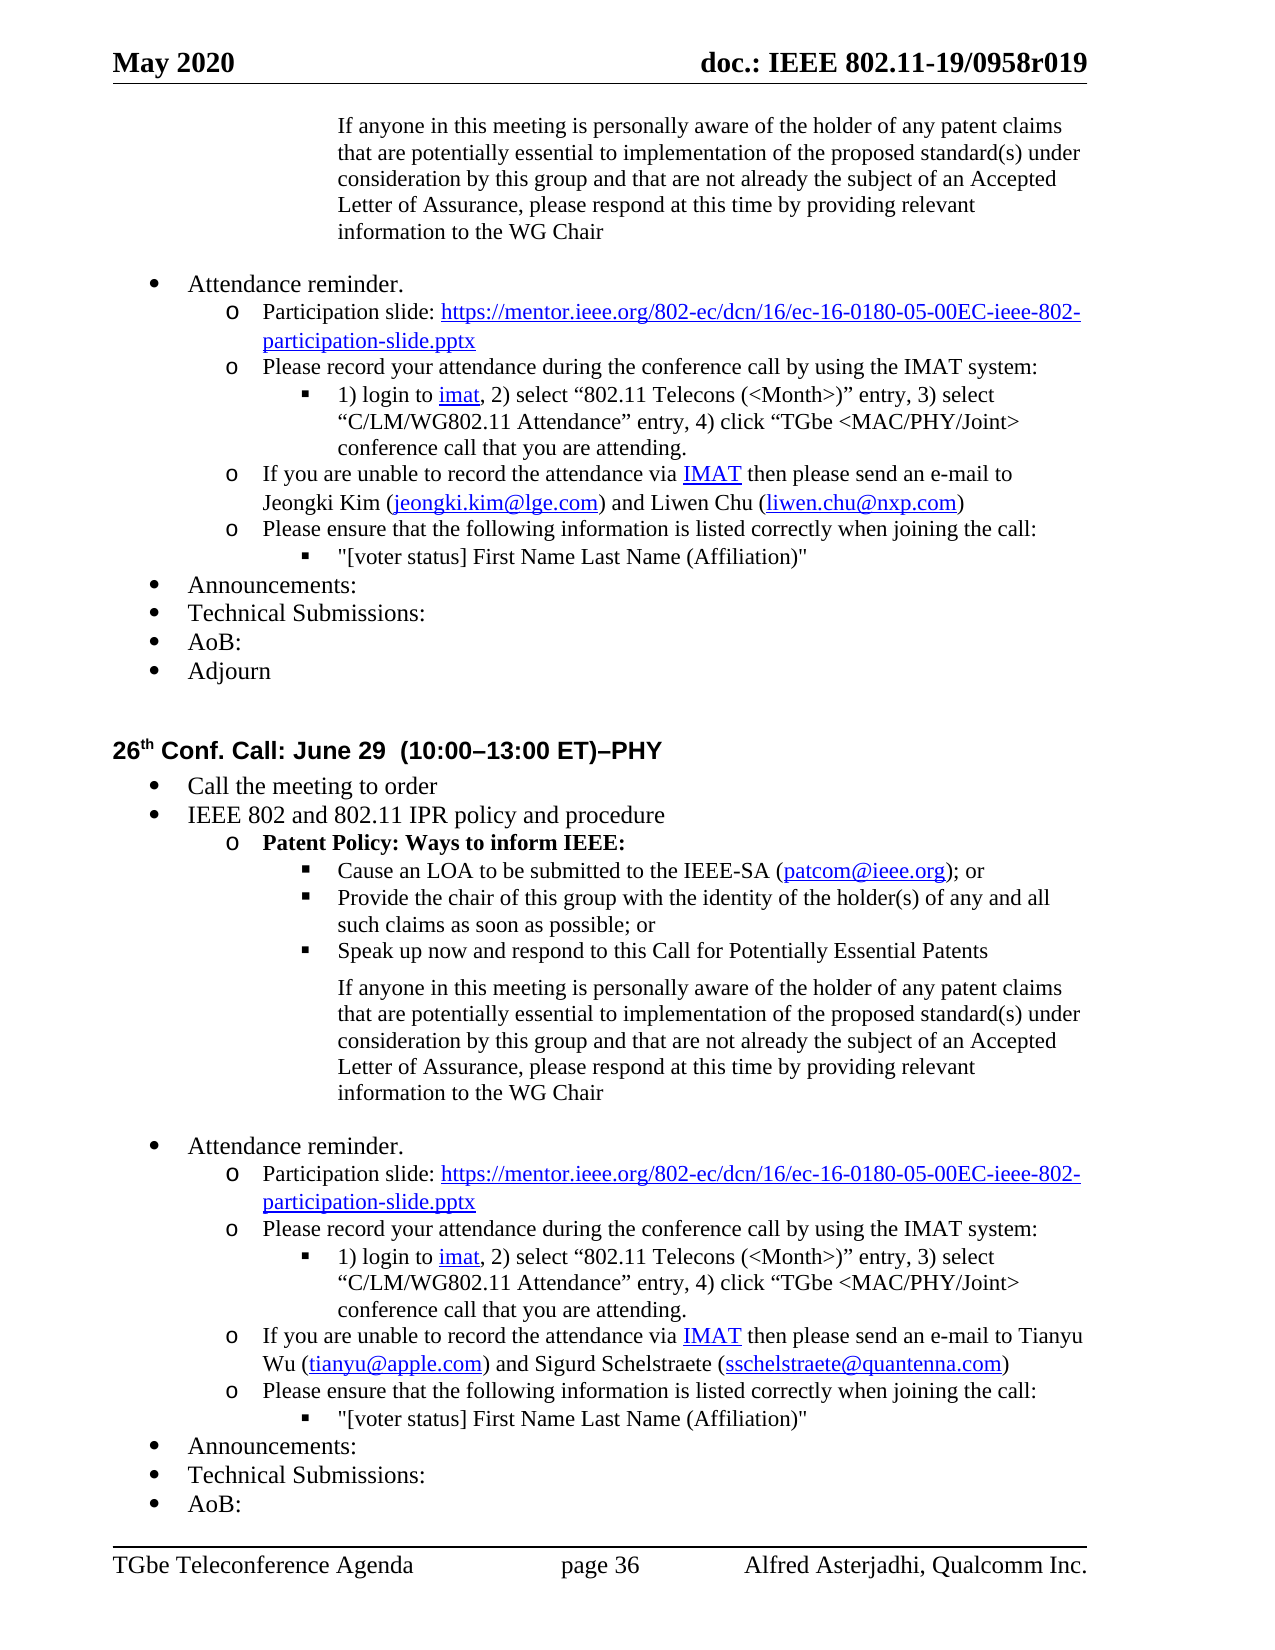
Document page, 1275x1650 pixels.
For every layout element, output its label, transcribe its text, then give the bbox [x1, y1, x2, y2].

list "[voter status] First Name Last Name (Affiliation)" [300, 1405, 1087, 1431]
list "[voter status] First Name Last Name (Affiliation)" [300, 543, 1087, 570]
subtitle 26th Conf. Call: June 29 (10:00–13:00 ET)–PHY [112, 736, 1087, 765]
list Technical Submissions: [150, 1460, 1087, 1489]
list Provide the chair of this group with the identity of the holder(s) of any and all such claims as soon as possible; or [300, 884, 1087, 937]
list Cause an LOA to be submitted to the IEEE-SA (patcom@ieee.org); or [300, 857, 1087, 884]
list If you are unable to record the attendance via IMAT then please send an e-mail to Tianyu Wu (tianyu@apple.com) and Sigurd Schelstraete (sschelstraete@quantenna.com) [225, 1322, 1087, 1377]
list Announcements: [150, 1431, 1087, 1460]
list IEEE 802 and 802.11 IPR policy and procedure [150, 800, 1087, 828]
list If anyone in this meeting is personally aware of the holder of any patent claims that are potentially essential to implementation of the proposed standard(s) under consideration by this group and that are not already the subject of an Accepted Letter of Assurance, please respond at this time by providing relevant information to the WG Chair [337, 112, 1087, 244]
list If anyone in this meeting is personally aware of the holder of any patent claims that are potentially essential to implementation of the proposed standard(s) under consideration by this group and that are not already the subject of an Accepted Letter of Assurance, please respond at this time by providing relevant information to the WG Chair [337, 974, 1087, 1106]
list 1) login to imat, 2) select “802.11 Telecons (<Month>)” entry, 3) select “C/LM/WG802.11 Attendance” entry, 4) click “TGbe <MAC/PHY/Joint> conference call that you are attending. [300, 1243, 1087, 1322]
list Please record your attendance during the conference call by using the IMAT system: [225, 1215, 1087, 1243]
list Patent Policy: Ways to inform IEEE: [225, 828, 1087, 857]
list Please ensure that the following information is listed correctly when joining the call: [225, 1377, 1087, 1405]
list AoB: [150, 627, 1087, 656]
list Technical Submissions: [150, 598, 1087, 627]
list Speak up now and respond to this Call for Potentially Essential Patents [300, 937, 1087, 964]
list Please record your attendance during the conference call by using the IMAT system: [225, 353, 1087, 381]
list Attendance reminder. [150, 1131, 1087, 1159]
list Participation slide: https://mentor.ieee.org/802-ec/dcn/16/ec-16-0180-05-00EC-ieee-802-participation-slide.pptx [225, 1159, 1087, 1215]
list Participation slide: https://mentor.ieee.org/802-ec/dcn/16/ec-16-0180-05-00EC-ieee-802-participation-slide.pptx [225, 298, 1087, 353]
list Please ensure that the following information is listed correctly when joining the call: [225, 515, 1087, 543]
list Call the meeting to order [150, 771, 1087, 800]
list If you are unable to record the attendance via IMAT then please send an e-mail to Jeongki Kim (jeongki.kim@lge.com) and Liwen Chu (liwen.chu@nxp.com) [225, 461, 1087, 515]
list AoB: [150, 1489, 1087, 1517]
list Adjourn [150, 656, 1087, 685]
list 1) login to imat, 2) select “802.11 Telecons (<Month>)” entry, 3) select “C/LM/WG802.11 Attendance” entry, 4) click “TGbe <MAC/PHY/Joint> conference call that you are attending. [300, 381, 1087, 461]
list Attendance reminder. [150, 269, 1087, 298]
list Announcements: [150, 570, 1087, 598]
